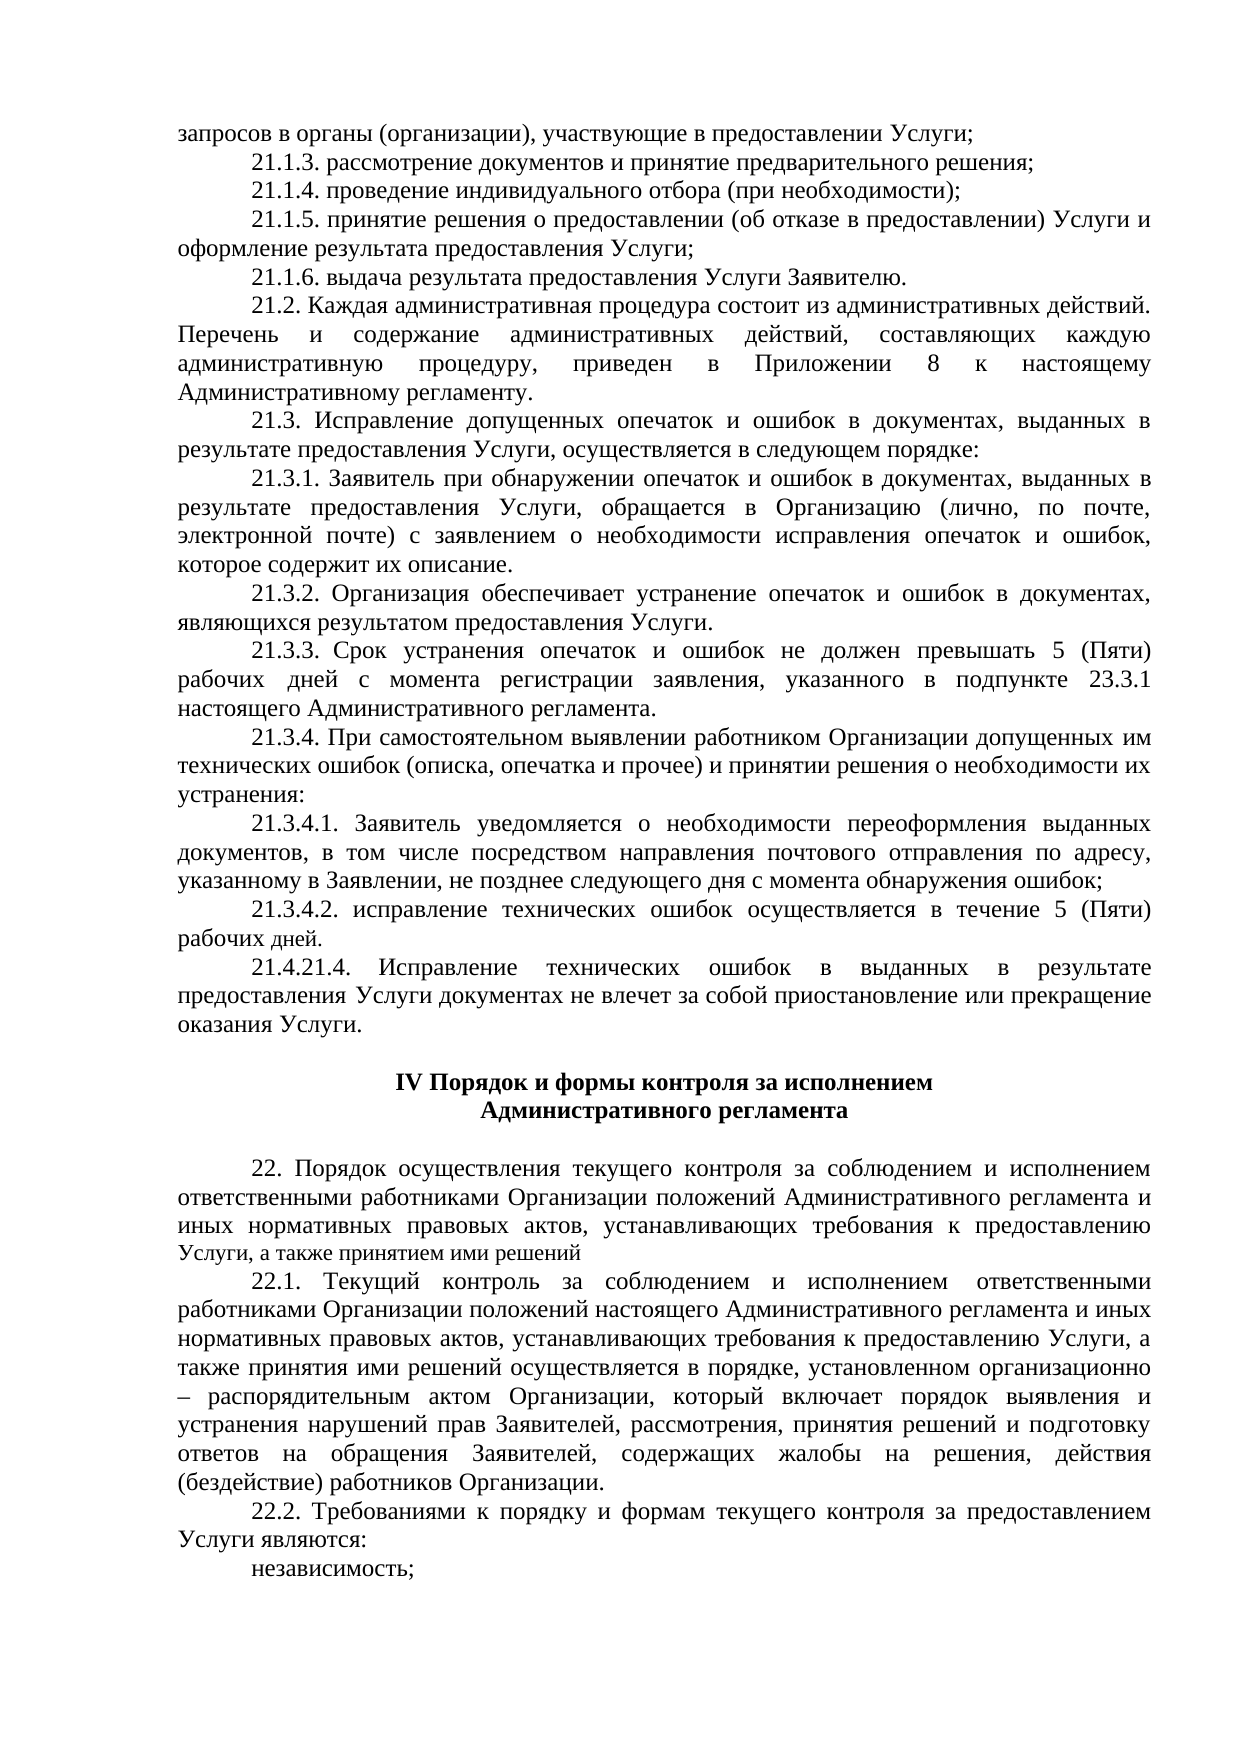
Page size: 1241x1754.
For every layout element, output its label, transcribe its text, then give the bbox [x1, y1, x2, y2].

text 21.1.5. принятие решения о предоставлении (об отказе в предоставлении) Услуги и оформление результата предоставления Услуги; [177, 204, 1151, 262]
text 21.3. Исправление допущенных опечаток и ошибок в документах, выданных в результате предоставления Услуги, осуществляется в следующем порядке: [177, 406, 1151, 463]
text 21.3.3. Срок устранения опечаток и ошибок не должен превышать 5 (Пяти) рабочих дней с момента регистрации заявления, указанного в подпункте 23.3.1 настоящего Административного регламента. [177, 636, 1151, 722]
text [177, 118, 1151, 147]
text 21.3.1. Заявитель при обнаружении опечаток и ошибок в документах, выданных в результате предоставления Услуги, обращается в Организацию (лично, по почте, электронной почте) с заявлением о необходимости исправления опечаток и ошибок, которое содержит их описание. [177, 463, 1151, 578]
text 21.2. Каждая административная процедура состоит из административных действий. Перечень и содержание административных действий, составляющих каждую административную процедуру, приведен в Приложении 8 к настоящему Административному регламенту. [177, 291, 1151, 406]
text 21.1.3. рассмотрение документов и принятие предварительного решения; [177, 147, 1151, 176]
text IV Порядок и формы контроля за исполнением [177, 1067, 1151, 1096]
text 21.4.21.4. Исправление технических ошибок в выданных в результате предоставления Услуги документах не влечет за собой приостановление или прекращение оказания Услуги. [177, 952, 1151, 1038]
text 21.3.4.1. Заявитель уведомляется о необходимости переоформления выданных документов, в том числе посредством направления почтового отправления по адресу, указанному в Заявлении, не позднее следующего дня с момента обнаружения ошибок; [177, 808, 1151, 894]
text 21.3.4. При самостоятельном выявлении работником Организации допущенных им технических ошибок (описка, опечатка и прочее) и принятии решения о необходимости их устранения: [177, 722, 1151, 808]
text 21.1.6. выдача результата предоставления Услуги Заявителю. [177, 262, 1151, 291]
text 21.3.2. Организация обеспечивает устранение опечаток и ошибок в документах, являющихся результатом предоставления Услуги. [177, 578, 1151, 636]
text Административного регламента [177, 1096, 1151, 1124]
text 22.2. Требованиями к порядку и формам текущего контроля за предоставлением Услуги являются: [177, 1496, 1151, 1553]
text 22. Порядок осуществления текущего контроля за соблюдением и исполнением ответственными работниками Организации положений Административного регламента и иных нормативных правовых актов, устанавливающих требования к предоставлению Услуги, а также принятием ими решений [177, 1153, 1151, 1266]
text 22.1. Текущий контроль за соблюдением и исполнением ответственными работниками Организации положений настоящего Административного регламента и иных нормативных правовых актов, устанавливающих требования к предоставлению Услуги, а также принятия ими решений осуществляется в порядке, установленном организационно – распорядительным актом Организации, который включает порядок выявления и устранения нарушений прав Заявителей, рассмотрения, принятия решений и подготовку ответов на обращения Заявителей, содержащих жалобы на решения, действия (бездействие) работников Организации. [177, 1266, 1151, 1496]
text 21.3.4.2. исправление технических ошибок осуществляется в течение 5 (Пяти) рабочих дней. [177, 894, 1151, 952]
text независимость; [177, 1553, 1151, 1582]
text 21.1.4. проведение индивидуального отбора (при необходимости); [177, 176, 1151, 204]
